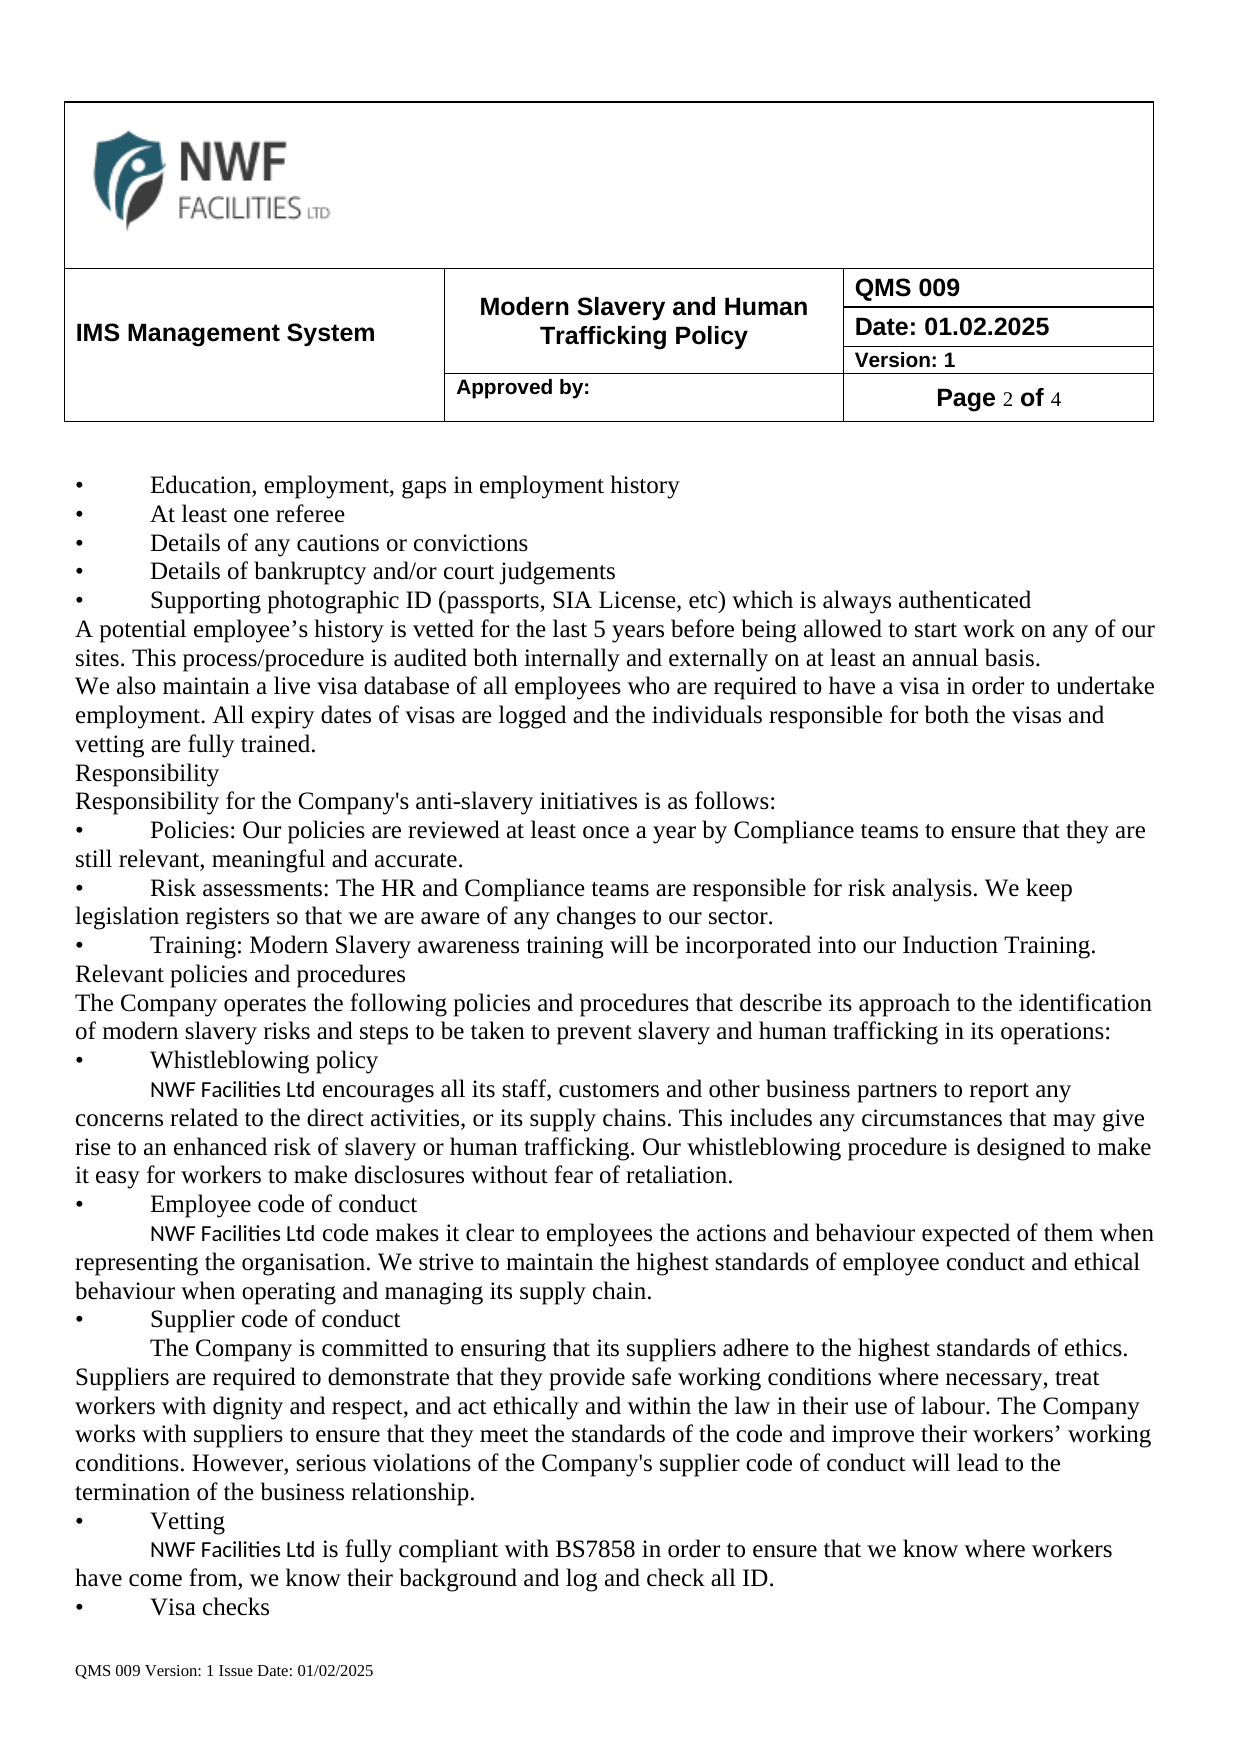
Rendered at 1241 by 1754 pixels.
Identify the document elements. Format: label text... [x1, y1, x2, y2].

text • Employee code of conduct [75, 1189, 1165, 1218]
text We also maintain a live visa database of all employees who are required to have a visa in order to undertake employment. All expiry dates of visas are logged and the individuals responsible for both the visas and vetting are fully trained. [75, 671, 1165, 758]
text A potential employee’s history is vetted for the last 5 years before being allowed to start work on any of our sites. This process/procedure is audited both internally and externally on at least an annual basis. [75, 614, 1165, 671]
text The Company is committed to ensuring that its suppliers adhere to the highest standards of ethics. Suppliers are required to demonstrate that they provide safe working conditions where necessary, treat workers with dignity and respect, and act ethically and within the law in their use of labour. The Company works with suppliers to ensure that they meet the standards of the code and improve their workers’ working conditions. However, serious violations of the Company's supplier code of conduct will lead to the termination of the business relationship. [75, 1333, 1165, 1506]
text Responsibility for the Company's anti-slavery initiatives is as follows: [75, 786, 1165, 815]
text • At least one referee [75, 499, 1165, 528]
text The Company operates the following policies and procedures that describe its approach to the identification of modern slavery risks and steps to be taken to prevent slavery and human trafficking in its operations: [75, 988, 1165, 1045]
text • Training: Modern Slavery awareness training will be incorporated into our Induction Training. [75, 930, 1165, 959]
picture [75, 102, 349, 261]
text Responsibility [75, 758, 1165, 786]
text Relevant policies and procedures [75, 959, 1165, 988]
text NWF Facilities Ltd is fully compliant with BS7858 in order to ensure that we know where workers have come from, we know their background and log and check all ID. [75, 1534, 1165, 1592]
text NWF Facilities Ltd code makes it clear to employees the actions and behaviour expected of them when representing the organisation. We strive to maintain the highest standards of employee conduct and ethical behaviour when operating and managing its supply chain. [75, 1218, 1165, 1304]
text • Supporting photographic ID (passports, SIA License, etc) which is always authenticated [75, 585, 1165, 614]
text • Policies: Our policies are reviewed at least once a year by Compliance teams to ensure that they are still relevant, meaningful and accurate. [75, 815, 1165, 873]
text • Details of any cautions or convictions [75, 528, 1165, 556]
text • Visa checks [75, 1592, 1165, 1621]
text • Supplier code of conduct [75, 1304, 1165, 1333]
text • Details of bankruptcy and/or court judgements [75, 556, 1165, 585]
text • Education, employment, gaps in employment history [75, 470, 1165, 499]
text NWF Facilities Ltd encourages all its staff, customers and other business partners to report any concerns related to the direct activities, or its supply chains. This includes any circumstances that may give rise to an enhanced risk of slavery or human trafficking. Our whistleblowing procedure is designed to make it easy for workers to make disclosures without fear of retaliation. [75, 1074, 1165, 1189]
text • Whistleblowing policy [75, 1045, 1165, 1074]
text • Risk assessments: The HR and Compliance teams are responsible for risk analysis. We keep legislation registers so that we are aware of any changes to our sector. [75, 873, 1165, 930]
text • Vetting [75, 1506, 1165, 1534]
